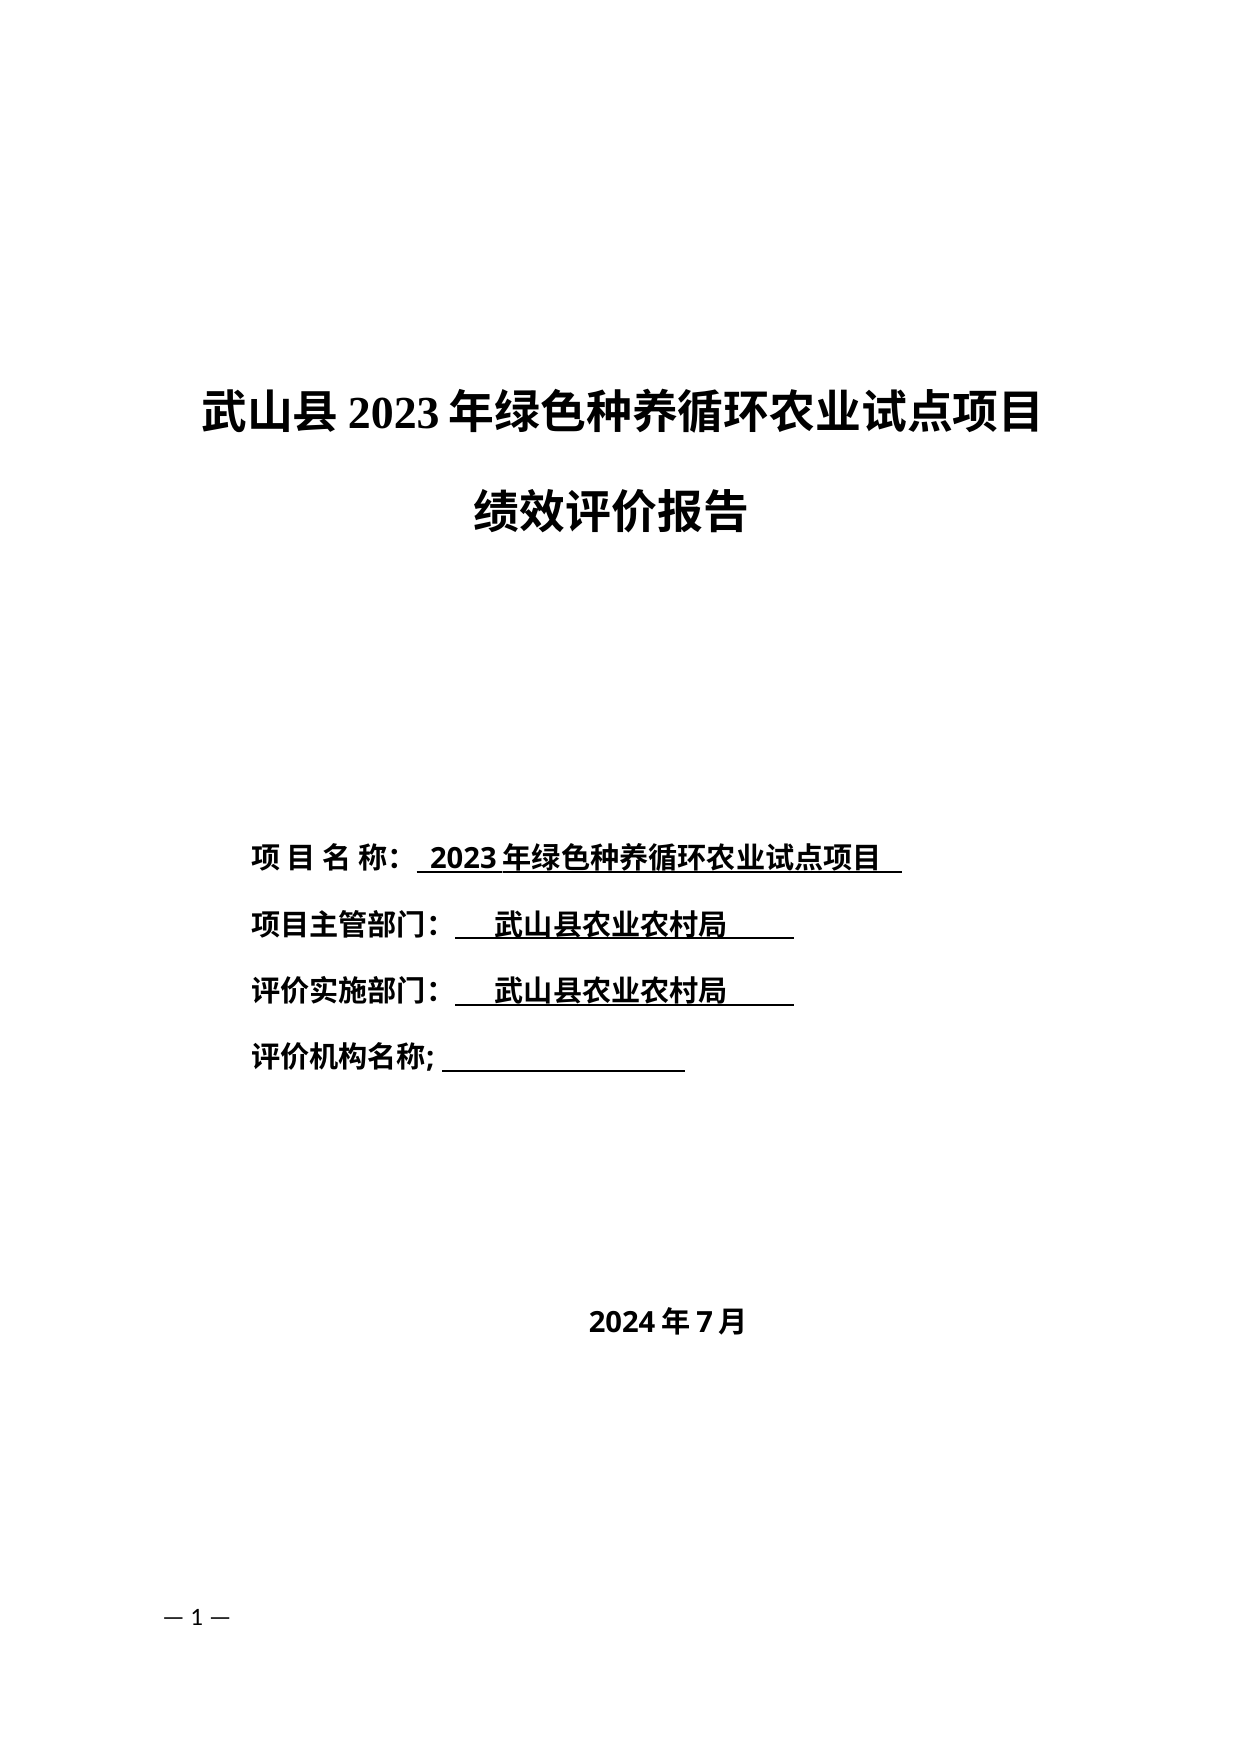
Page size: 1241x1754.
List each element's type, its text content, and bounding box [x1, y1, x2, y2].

text 评价实施部门： 武山县农业农村局 [162, 955, 1086, 1022]
text 项 目 名 称： 2023年绿色种养循环农业试点项目 [162, 823, 1086, 889]
text 2024年7月 [162, 1287, 1086, 1353]
text 项目主管部门： 武山县农业农村局 [162, 889, 1086, 955]
subtitle 武山县2023年绿色种养循环农业试点项目绩效评价报告 [162, 359, 1061, 558]
text 评价机构名称; [162, 1022, 1086, 1088]
